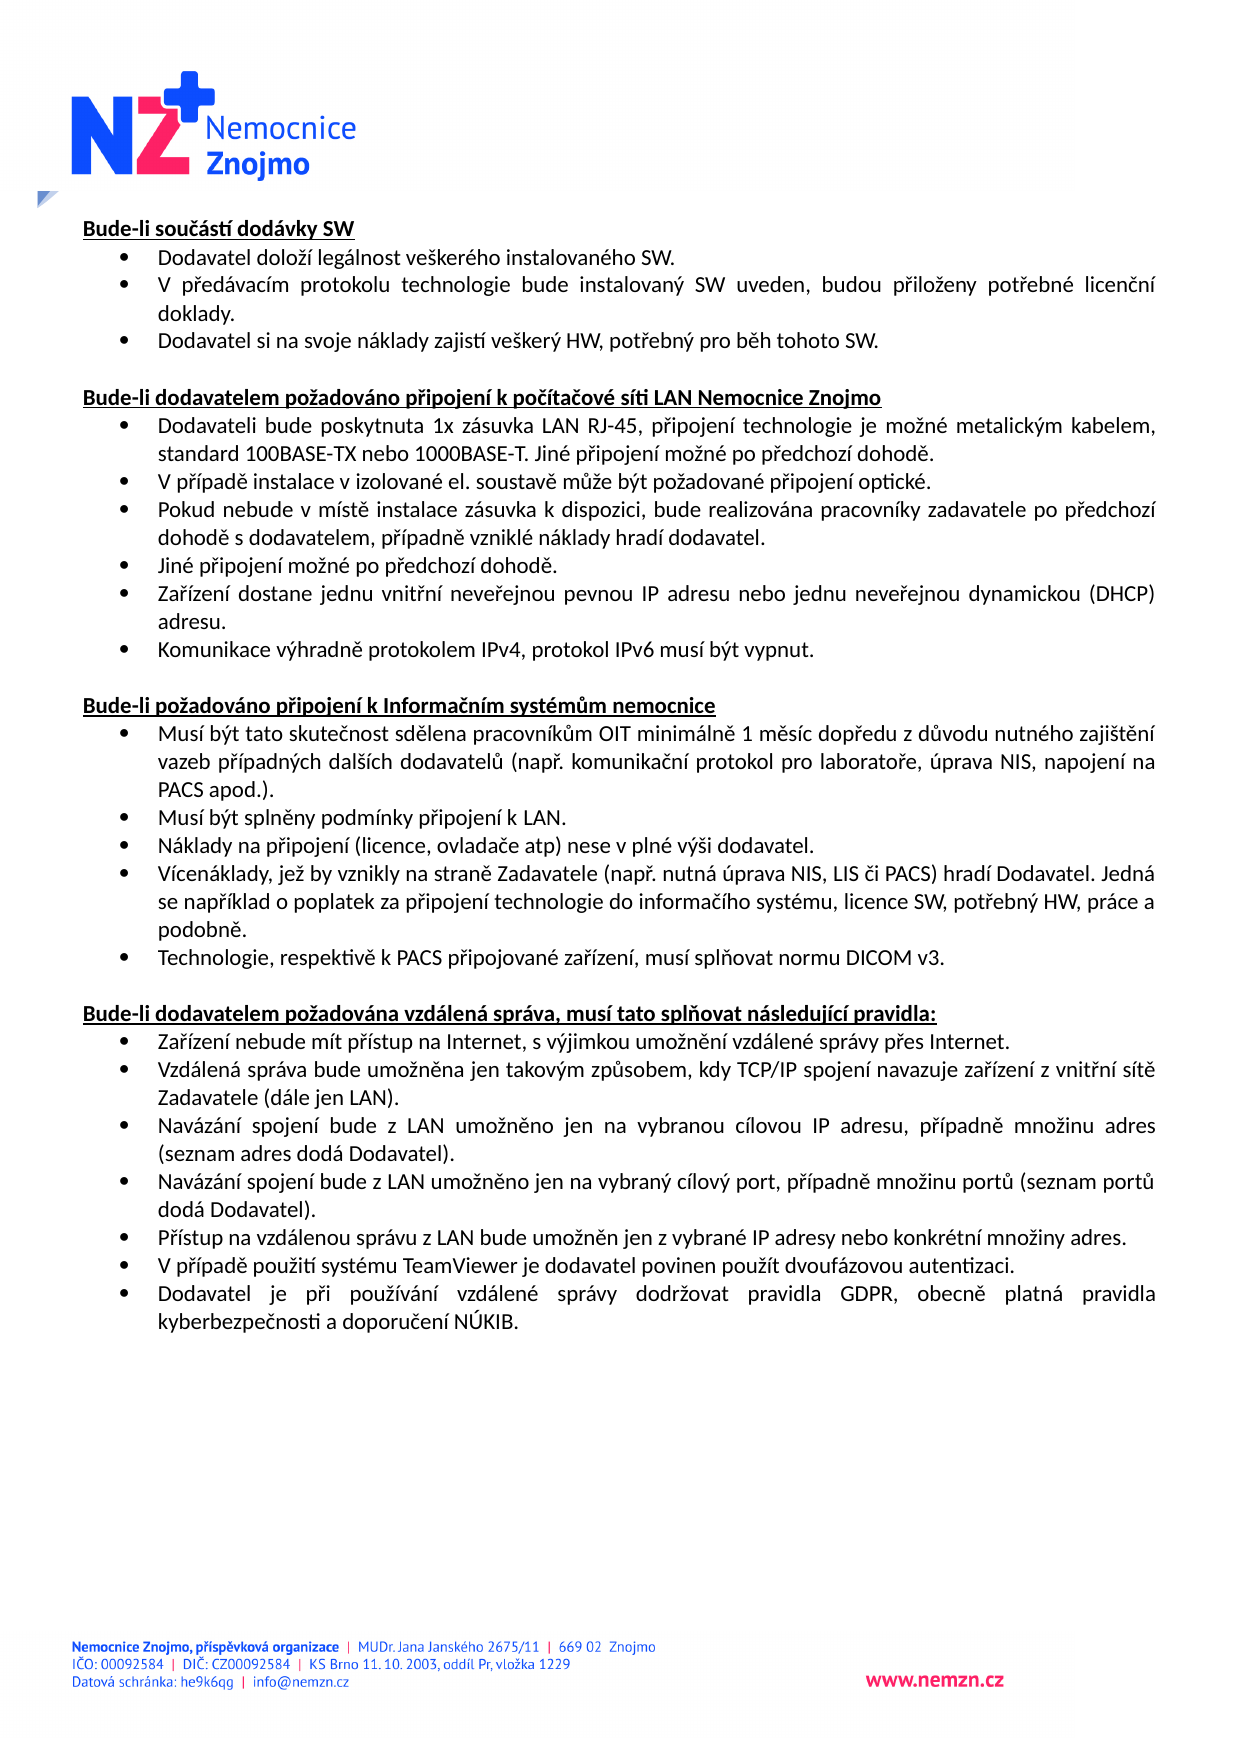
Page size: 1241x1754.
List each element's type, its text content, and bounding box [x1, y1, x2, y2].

list Navázání spojení bude z LAN umožněno jen na vybranou cílovou IP adresu, případně množinu adres (seznam adres dodá Dodavatel). [120, 1111, 1157, 1167]
list V případě použití systému TeamViewer je dodavatel povinen použít dvoufázovou autentizaci. [120, 1251, 1157, 1279]
picture [0, 1631, 1075, 1738]
text Bude-li součástí dodávky SW [83, 214, 1157, 243]
list Musí být splněny podmínky připojení k LAN. [120, 803, 1157, 831]
list V případě instalace v izolované el. soustavě může být požadované připojení optické. [120, 467, 1157, 495]
list Technologie, respektivě k PACS připojované zařízení, musí splňovat normu DICOM v3. [120, 943, 1157, 971]
list Komunikace výhradně protokolem IPv4, protokol IPv6 musí být vypnut. [120, 635, 1157, 663]
text Bude-li požadováno připojení k Informačním systémům nemocnice [83, 691, 1157, 719]
list Pokud nebude v místě instalace zásuvka k dispozici, bude realizována pracovníky zadavatele po předchozí dohodě s dodavatelem, případně vzniklé náklady hradí dodavatel. [120, 495, 1157, 551]
list Vzdálená správa bude umožněna jen takovým způsobem, kdy TCP/IP spojení navazuje zařízení z vnitřní sítě Zadavatele (dále jen LAN). [120, 1055, 1157, 1111]
list V předávacím protokolu technologie bude instalovaný SW uveden, budou přiloženy potřebné licenční doklady. [120, 271, 1157, 327]
text Bude-li dodavatelem požadováno připojení k počítačové síti LAN Nemocnice Znojmo [83, 383, 1157, 411]
list Jiné připojení možné po předchozí dohodě. [120, 551, 1157, 579]
list Navázání spojení bude z LAN umožněno jen na vybraný cílový port, případně množinu portů (seznam portů dodá Dodavatel). [120, 1167, 1157, 1223]
list Dodavateli bude poskytnuta 1x zásuvka LAN RJ-45, připojení technologie je možné metalickým kabelem, standard 100BASE-TX nebo 1000BASE-T. Jiné připojení možné po předchozí dohodě. [120, 411, 1157, 467]
list Zařízení dostane jednu vnitřní neveřejnou pevnou IP adresu nebo jednu neveřejnou dynamickou (DHCP) adresu. [120, 579, 1157, 635]
list Dodavatel je při používání vzdálené správy dodržovat pravidla GDPR, obecně platná pravidla kyberbezpečnosti a doporučení NÚKIB. [120, 1279, 1157, 1335]
list Dodavatel si na svoje náklady zajistí veškerý HW, potřebný pro běh tohoto SW. [120, 327, 1157, 355]
list Náklady na připojení (licence, ovladače atp) nese v plné výši dodavatel. [120, 831, 1157, 859]
picture [0, 0, 1075, 210]
list Vícenáklady, jež by vznikly na straně Zadavatele (např. nutná úprava NIS, LIS či PACS) hradí Dodavatel. Jedná se například o poplatek za připojení technologie do informačího systému, licence SW, potřebný HW, práce a podobně. [120, 859, 1157, 943]
list Musí být tato skutečnost sdělena pracovníkům OIT minimálně 1 měsíc dopředu z důvodu nutného zajištění vazeb případných dalších dodavatelů (např. komunikační protokol pro laboratoře, úprava NIS, napojení na PACS apod.). [120, 719, 1157, 803]
list Přístup na vzdálenou správu z LAN bude umožněn jen z vybrané IP adresy nebo konkrétní množiny adres. [120, 1223, 1157, 1251]
list Zařízení nebude mít přístup na Internet, s výjimkou umožnění vzdálené správy přes Internet. [120, 1027, 1157, 1055]
text Bude-li dodavatelem požadována vzdálená správa, musí tato splňovat následující pravidla: [83, 999, 1157, 1027]
list Dodavatel doloží legálnost veškerého instalovaného SW. [120, 243, 1157, 271]
